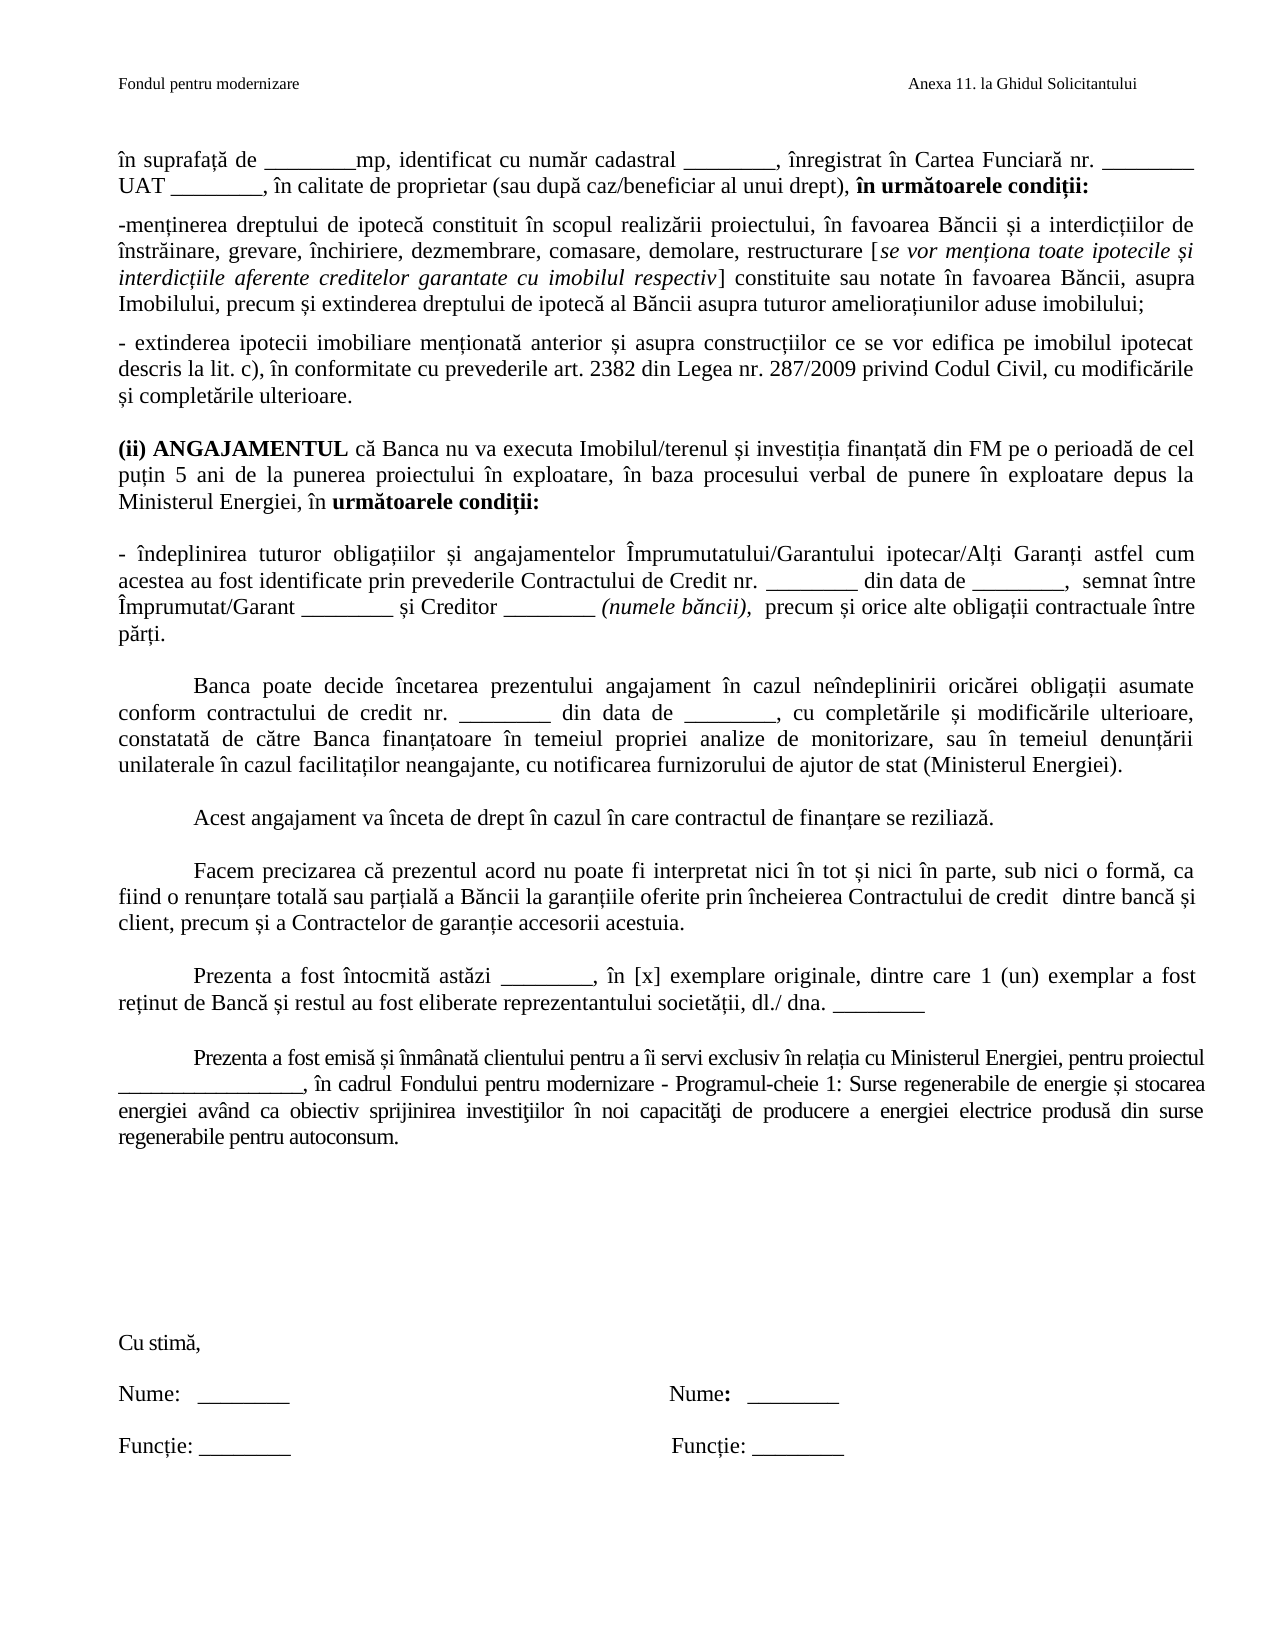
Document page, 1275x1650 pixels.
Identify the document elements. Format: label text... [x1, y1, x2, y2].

text Prezenta a fost întocmită astăzi ________, în [x] exemplare originale, dintre care 1 (un) exemplar a fost reținut de Bancă și restul au fost eliberate reprezentantului societății, dl./ dna. ________ [118, 962, 1196, 1015]
text Nume: ________ Nume: ________ [118, 1381, 1137, 1407]
text Facem precizarea că prezentul acord nu poate fi interpretat nici în tot și nici în parte, sub nici o formă, ca fiind o renunțare totală sau parțială a Băncii la garanțiile oferite prin încheierea Contractului de credit dintre bancă și client, precum și a Contractelor de garanție accesorii acestuia. [118, 857, 1196, 936]
text - îndeplinirea tuturor obligațiilor și angajamentelor Împrumutatului/Garantului ipotecar/Alți Garanți astfel cum acestea au fost identificate prin prevederile Contractului de Credit nr. ________ din data de ________, semnat între Împrumutat/Garant ________ și Creditor ________ (numele băncii), precum și orice alte obligații contractuale între părți. [118, 541, 1196, 646]
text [118, 146, 1196, 199]
text - extinderea ipotecii imobiliare menționată anterior și asupra construcțiilor ce se vor edifica pe imobilul ipotecat descris la lit. c), în conformitate cu prevederile art. 2382 din Legea nr. 287/2009 privind Codul Civil, cu modificările și completările ulterioare. [118, 329, 1196, 408]
text (ii) ANGAJAMENTUL că Banca nu va executa Imobilul/terenul și investiția finanțată din FM pe o perioadă de cel puțin 5 ani de la punerea proiectului în exploatare, în baza procesului verbal de punere în exploatare depus la Ministerul Energiei, în următoarele condiții: [118, 435, 1196, 514]
text Prezenta a fost emisă și înmânată clientului pentru a îi servi exclusiv în relația cu Ministerul Energiei, pentru proiectul _________________, în cadrul Fondului pentru modernizare - Programul-cheie 1: Surse regenerabile de energie și stocarea energiei având ca obiectiv sprijinirea investiţiilor în noi capacităţi de producere a energiei electrice produsă din surse regenerabile pentru autoconsum. [118, 1044, 1205, 1149]
text Acest angajament va înceta de drept în cazul în care contractul de finanțare se reziliază. [118, 804, 1196, 830]
text Funcție: ________ Funcție: ________ [118, 1432, 1196, 1459]
text Cu stimă, [118, 1328, 1205, 1355]
text -menținerea dreptului de ipotecă constituit în scopul realizării proiectului, în favoarea Băncii și a interdicțiilor de înstrăinare, grevare, închiriere, dezmembrare, comasare, demolare, restructurare [se vor menționa toate ipotecile și interdicțiile aferente creditelor garantate cu imobilul respectiv] constituite sau notate în favoarea Băncii, asupra Imobilului, precum și extinderea dreptului de ipotecă al Băncii asupra tuturor ameliorațiunilor aduse imobilului; [118, 211, 1196, 317]
text Banca poate decide încetarea prezentului angajament în cazul neîndeplinirii oricărei obligații asumate conform contractului de credit nr. ________ din data de ________, cu completările și modificările ulterioare, constatată de către Banca finanțatoare în temeiul propriei analize de monitorizare, sau în temeiul denunțării unilaterale în cazul facilitaților neangajante, cu notificarea furnizorului de ajutor de stat (Ministerul Energiei). [118, 672, 1196, 778]
